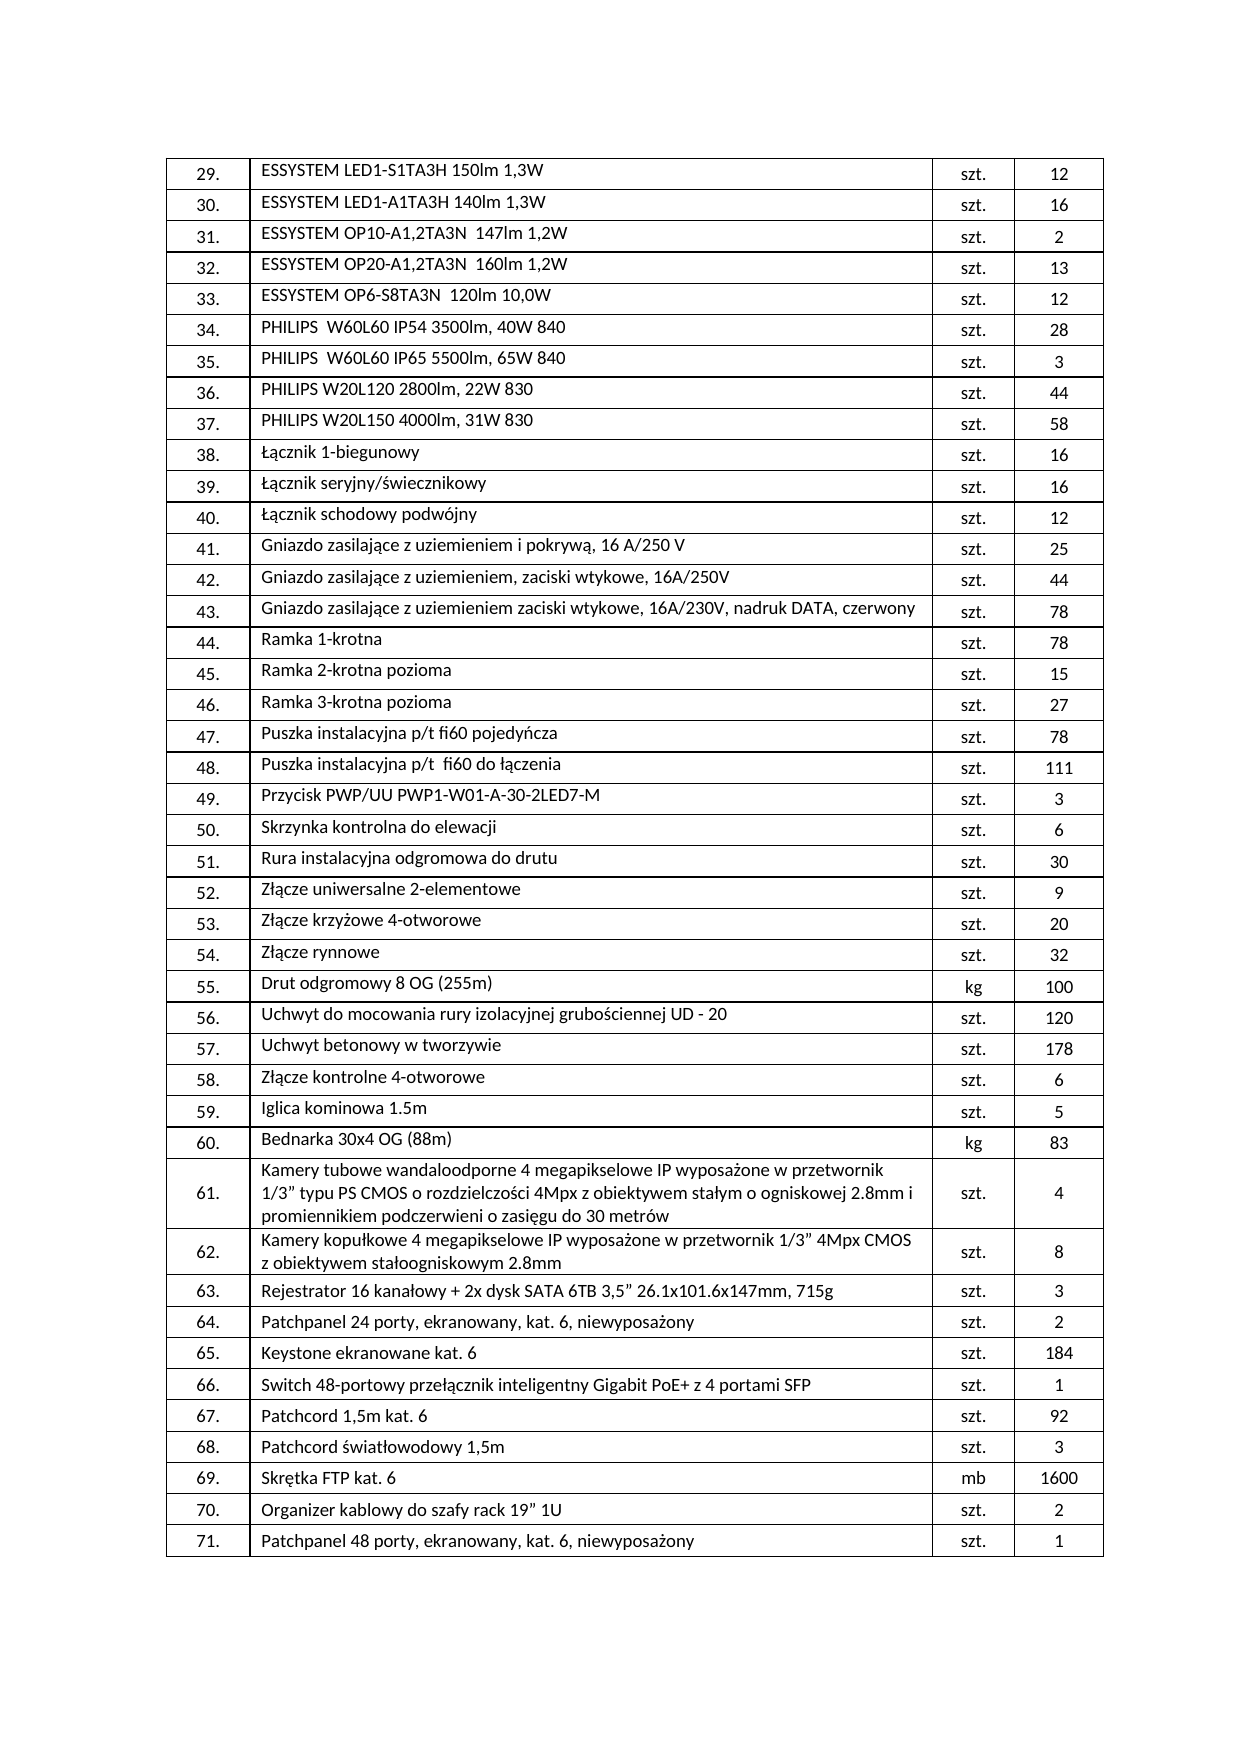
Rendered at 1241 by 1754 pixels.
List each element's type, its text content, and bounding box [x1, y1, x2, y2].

table_cell szt. [933, 940, 1014, 970]
table_cell 51. [167, 846, 249, 876]
table_cell Ramka 2-krotna pozioma [251, 659, 932, 689]
table_cell szt. [933, 1159, 1014, 1227]
table_cell 29. [167, 159, 249, 189]
table_cell 31. [167, 221, 249, 251]
table_cell Puszka instalacyjna p/t fi60 pojedyńcza [251, 721, 932, 751]
table_cell 45. [167, 659, 249, 689]
table_cell 2 [1015, 1494, 1103, 1524]
table_cell 58 [1015, 409, 1103, 439]
table_cell 3 [1015, 346, 1103, 376]
table_cell szt. [933, 1338, 1014, 1368]
table_cell szt. [933, 659, 1014, 689]
table_cell szt. [933, 878, 1014, 908]
table_cell 46. [167, 690, 249, 720]
table_cell 3 [1015, 1275, 1103, 1306]
table_cell 178 [1015, 1034, 1103, 1064]
table_cell 49. [167, 784, 249, 814]
table_cell ESSYSTEM OP6-S8TA3N 120lm 10,0W [251, 284, 932, 314]
table_cell Łącznik seryjny/świecznikowy [251, 471, 932, 501]
table_cell szt. [933, 565, 1014, 595]
table_cell 44 [1015, 565, 1103, 595]
table_cell szt. [933, 1096, 1014, 1126]
table_cell 2 [1015, 1307, 1103, 1337]
table_cell 39. [167, 471, 249, 501]
table_cell szt. [933, 471, 1014, 501]
table_cell Złącze krzyżowe 4-otworowe [251, 909, 932, 939]
table_cell 9 [1015, 878, 1103, 908]
table_cell 120 [1015, 1003, 1103, 1033]
table_cell Organizer kablowy do szafy rack 19” 1U [251, 1494, 932, 1524]
table_cell 16 [1015, 190, 1103, 220]
table_cell szt. [933, 690, 1014, 720]
table_cell 1 [1015, 1525, 1103, 1556]
table_cell 12 [1015, 284, 1103, 314]
table_cell 111 [1015, 753, 1103, 783]
table_cell 32 [1015, 940, 1103, 970]
table_cell szt. [933, 346, 1014, 376]
table_cell Uchwyt betonowy w tworzywie [251, 1034, 932, 1064]
table_cell PHILIPS W20L150 4000lm, 31W 830 [251, 409, 932, 439]
table_cell 69. [167, 1463, 249, 1493]
table_cell ESSYSTEM OP20-A1,2TA3N 160lm 1,2W [251, 253, 932, 283]
table_cell 43. [167, 596, 249, 626]
table_cell 50. [167, 815, 249, 845]
table_cell szt. [933, 440, 1014, 470]
table_cell 13 [1015, 253, 1103, 283]
table_cell Kamery tubowe wandaloodporne 4 megapikselowe IP wyposażone w przetwornik 1/3” typu PS CMOS o rozdzielczości 4Mpx z obiektywem stałym o ogniskowej 2.8mm i promiennikiem podczerwieni o zasięgu do 30 metrów [251, 1159, 932, 1227]
table_cell szt. [933, 596, 1014, 626]
table_cell Drut odgromowy 8 OG (255m) [251, 971, 932, 1001]
table_cell 92 [1015, 1400, 1103, 1431]
table_cell Łącznik schodowy podwójny [251, 503, 932, 533]
table_cell szt. [933, 1307, 1014, 1337]
table_cell 78 [1015, 596, 1103, 626]
table_cell Rejestrator 16 kanałowy + 2x dysk SATA 6TB 3,5” 26.1x101.6x147mm, 715g [251, 1275, 932, 1306]
table_cell 59. [167, 1096, 249, 1126]
table_cell szt. [933, 815, 1014, 845]
table_cell Złącze rynnowe [251, 940, 932, 970]
table_cell Złącze uniwersalne 2-elementowe [251, 878, 932, 908]
table_cell 36. [167, 378, 249, 408]
table_cell szt. [933, 784, 1014, 814]
table_cell 57. [167, 1034, 249, 1064]
table_cell 56. [167, 1003, 249, 1033]
table_cell szt. [933, 909, 1014, 939]
table_cell szt. [933, 1525, 1014, 1556]
table_cell 48. [167, 753, 249, 783]
table_cell szt. [933, 253, 1014, 283]
table_cell 63. [167, 1275, 249, 1306]
table_cell 44. [167, 628, 249, 658]
table_cell 34. [167, 315, 249, 345]
table_cell 20 [1015, 909, 1103, 939]
table_cell 27 [1015, 690, 1103, 720]
table_cell 44 [1015, 378, 1103, 408]
table_cell szt. [933, 1229, 1014, 1274]
table_cell szt. [933, 1494, 1014, 1524]
table_cell 55. [167, 971, 249, 1001]
table_cell szt. [933, 1400, 1014, 1431]
table_cell 83 [1015, 1128, 1103, 1158]
table_cell 38. [167, 440, 249, 470]
table_cell 4 [1015, 1159, 1103, 1227]
table_cell Kamery kopułkowe 4 megapikselowe IP wyposażone w przetwornik 1/3” 4Mpx CMOS z obiektywem stałoogniskowym 2.8mm [251, 1229, 932, 1274]
table_cell 67. [167, 1400, 249, 1431]
table_cell PHILIPS W20L120 2800lm, 22W 830 [251, 378, 932, 408]
table_cell 40. [167, 503, 249, 533]
table_cell Łącznik 1-biegunowy [251, 440, 932, 470]
table_cell szt. [933, 159, 1014, 189]
table_cell szt. [933, 1275, 1014, 1306]
table_cell szt. [933, 284, 1014, 314]
table_cell szt. [933, 190, 1014, 220]
table_cell 6 [1015, 815, 1103, 845]
table_cell 64. [167, 1307, 249, 1337]
table_cell 184 [1015, 1338, 1103, 1368]
table_cell ESSYSTEM LED1-A1TA3H 140lm 1,3W [251, 190, 932, 220]
table_cell PHILIPS W60L60 IP65 5500lm, 65W 840 [251, 346, 932, 376]
table_cell 2 [1015, 221, 1103, 251]
table_cell 28 [1015, 315, 1103, 345]
table_cell 30. [167, 190, 249, 220]
table_cell 16 [1015, 440, 1103, 470]
table_cell szt. [933, 628, 1014, 658]
table_cell 33. [167, 284, 249, 314]
table_cell szt. [933, 1432, 1014, 1462]
table_cell Patchcord 1,5m kat. 6 [251, 1400, 932, 1431]
table_cell Iglica kominowa 1.5m [251, 1096, 932, 1126]
table_cell Rura instalacyjna odgromowa do drutu [251, 846, 932, 876]
table_cell 100 [1015, 971, 1103, 1001]
table_cell Uchwyt do mocowania rury izolacyjnej grubościennej UD - 20 [251, 1003, 932, 1033]
table_cell Keystone ekranowane kat. 6 [251, 1338, 932, 1368]
table_cell 47. [167, 721, 249, 751]
table_cell Gniazdo zasilające z uziemieniem zaciski wtykowe, 16A/230V, nadruk DATA, czerwony [251, 596, 932, 626]
table_cell 12 [1015, 159, 1103, 189]
table_cell Ramka 1-krotna [251, 628, 932, 658]
table_cell szt. [933, 315, 1014, 345]
table_cell Skrzynka kontrolna do elewacji [251, 815, 932, 845]
table_cell 78 [1015, 721, 1103, 751]
table_cell 35. [167, 346, 249, 376]
table_cell Ramka 3-krotna pozioma [251, 690, 932, 720]
table_cell ESSYSTEM OP10-A1,2TA3N 147lm 1,2W [251, 221, 932, 251]
table_cell Patchpanel 48 porty, ekranowany, kat. 6, niewyposażony [251, 1525, 932, 1556]
table_cell 70. [167, 1494, 249, 1524]
table_cell szt. [933, 721, 1014, 751]
table_cell 16 [1015, 471, 1103, 501]
table_cell 32. [167, 253, 249, 283]
table_cell 66. [167, 1369, 249, 1399]
table_cell 25 [1015, 534, 1103, 564]
table_cell szt. [933, 1369, 1014, 1399]
table_cell szt. [933, 503, 1014, 533]
table_cell szt. [933, 1034, 1014, 1064]
table_cell 5 [1015, 1096, 1103, 1126]
table_cell ESSYSTEM LED1-S1TA3H 150lm 1,3W [251, 159, 932, 189]
table_cell szt. [933, 1065, 1014, 1095]
table_cell kg [933, 971, 1014, 1001]
table_cell Patchpanel 24 porty, ekranowany, kat. 6, niewyposażony [251, 1307, 932, 1337]
table_cell 53. [167, 909, 249, 939]
table_cell 3 [1015, 784, 1103, 814]
table_cell 30 [1015, 846, 1103, 876]
table_cell 62. [167, 1229, 249, 1274]
table_cell 37. [167, 409, 249, 439]
table_cell 68. [167, 1432, 249, 1462]
table_cell 41. [167, 534, 249, 564]
table_cell 58. [167, 1065, 249, 1095]
table_cell Switch 48-portowy przełącznik inteligentny Gigabit PoE+ z 4 portami SFP [251, 1369, 932, 1399]
table_cell PHILIPS W60L60 IP54 3500lm, 40W 840 [251, 315, 932, 345]
table_cell Przycisk PWP/UU PWP1-W01-A-30-2LED7-M [251, 784, 932, 814]
table_cell 12 [1015, 503, 1103, 533]
table_cell szt. [933, 846, 1014, 876]
table_cell szt. [933, 753, 1014, 783]
table_cell 71. [167, 1525, 249, 1556]
table_cell 54. [167, 940, 249, 970]
table_cell 15 [1015, 659, 1103, 689]
table_cell 60. [167, 1128, 249, 1158]
table_cell 78 [1015, 628, 1103, 658]
table_cell szt. [933, 1003, 1014, 1033]
table_cell 6 [1015, 1065, 1103, 1095]
table_cell 1 [1015, 1369, 1103, 1399]
table_cell Puszka instalacyjna p/t fi60 do łączenia [251, 753, 932, 783]
table_cell 42. [167, 565, 249, 595]
table_cell Złącze kontrolne 4-otworowe [251, 1065, 932, 1095]
table_cell 52. [167, 878, 249, 908]
table_cell 3 [1015, 1432, 1103, 1462]
table_cell 65. [167, 1338, 249, 1368]
table_cell Bednarka 30x4 OG (88m) [251, 1128, 932, 1158]
table_cell szt. [933, 534, 1014, 564]
table_cell szt. [933, 221, 1014, 251]
table_cell 61. [167, 1159, 249, 1227]
table_cell 1600 [1015, 1463, 1103, 1493]
table_cell Gniazdo zasilające z uziemieniem, zaciski wtykowe, 16A/250V [251, 565, 932, 595]
table_cell szt. [933, 409, 1014, 439]
table_cell 8 [1015, 1229, 1103, 1274]
table_cell Patchcord światłowodowy 1,5m [251, 1432, 932, 1462]
table_cell Skrętka FTP kat. 6 [251, 1463, 932, 1493]
table_cell mb [933, 1463, 1014, 1493]
table_cell Gniazdo zasilające z uziemieniem i pokrywą, 16 A/250 V [251, 534, 932, 564]
table_cell szt. [933, 378, 1014, 408]
table_cell kg [933, 1128, 1014, 1158]
